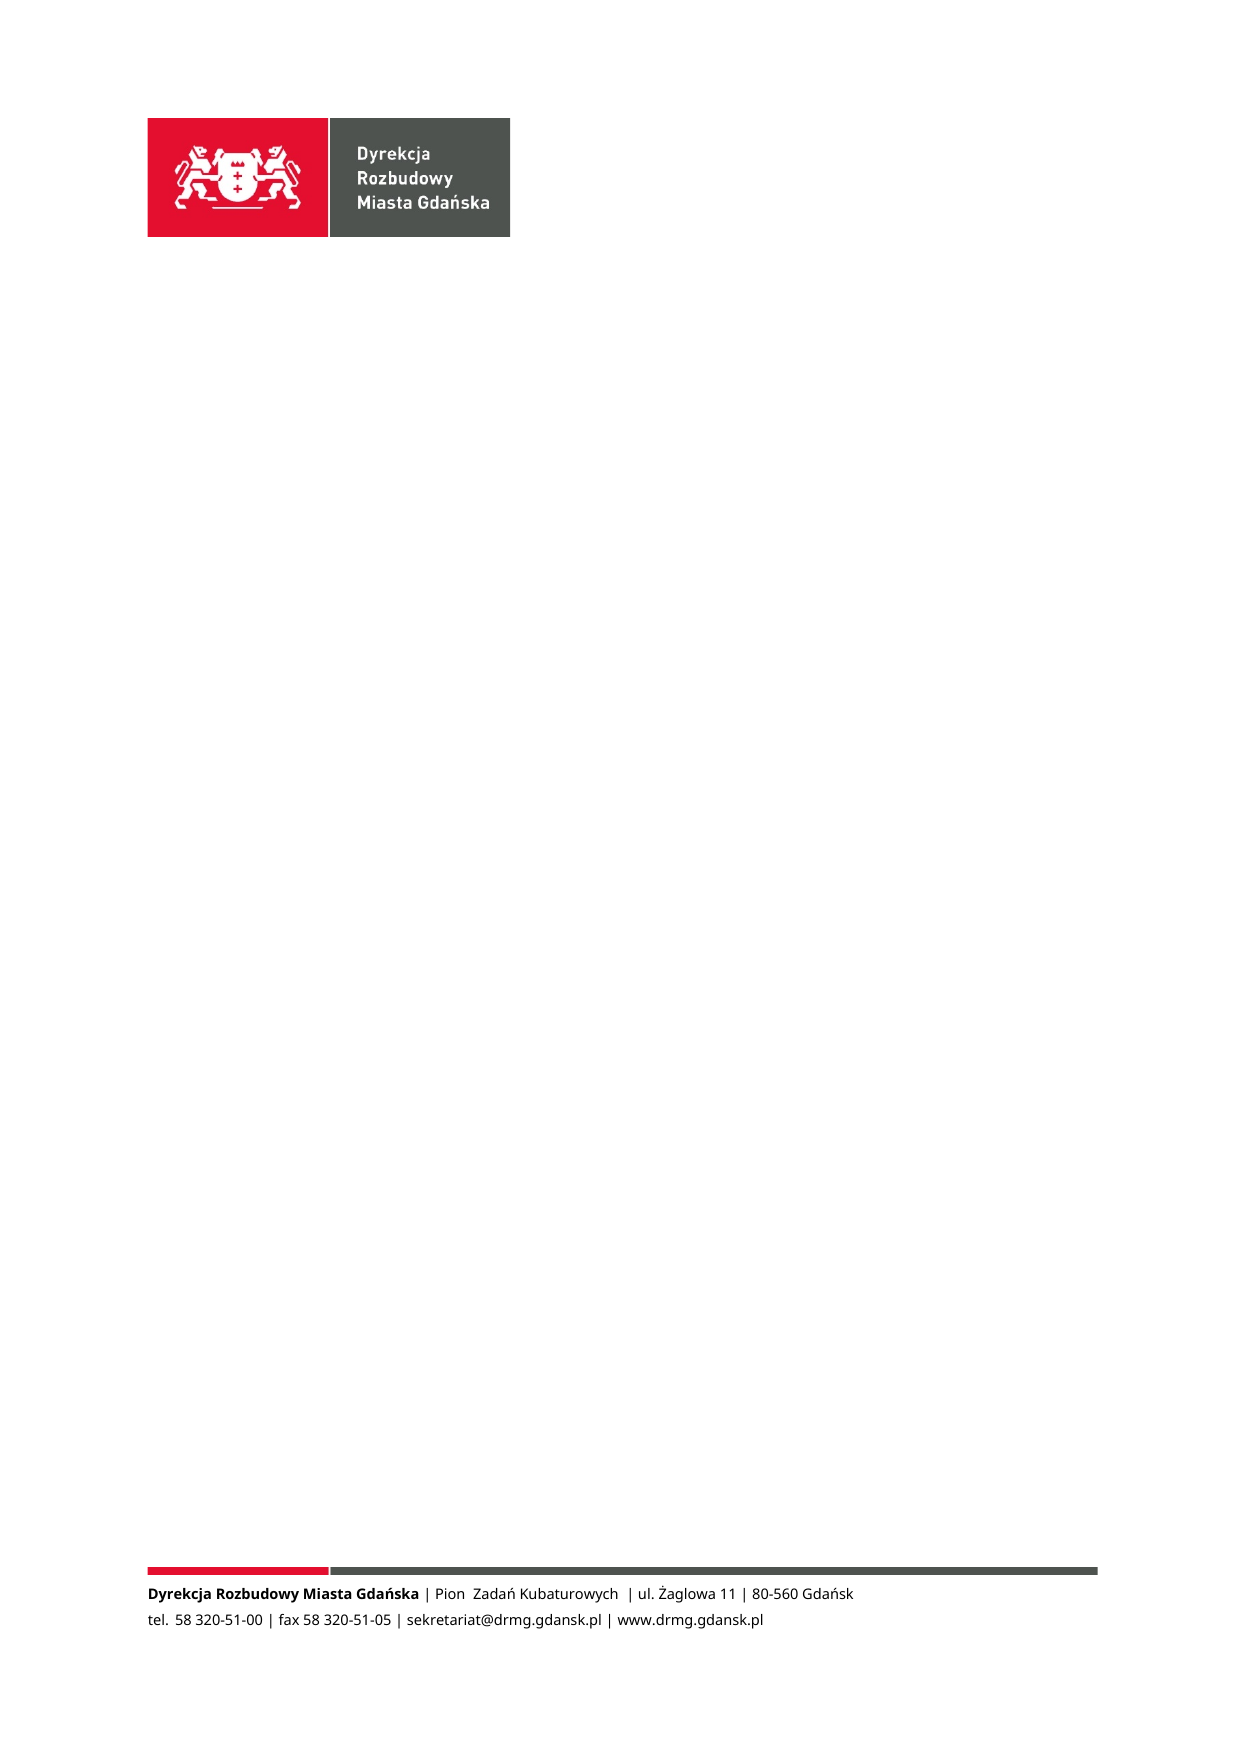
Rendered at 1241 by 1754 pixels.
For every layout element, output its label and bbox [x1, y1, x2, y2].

picture [147, 118, 511, 237]
picture [147, 1567, 1098, 1575]
